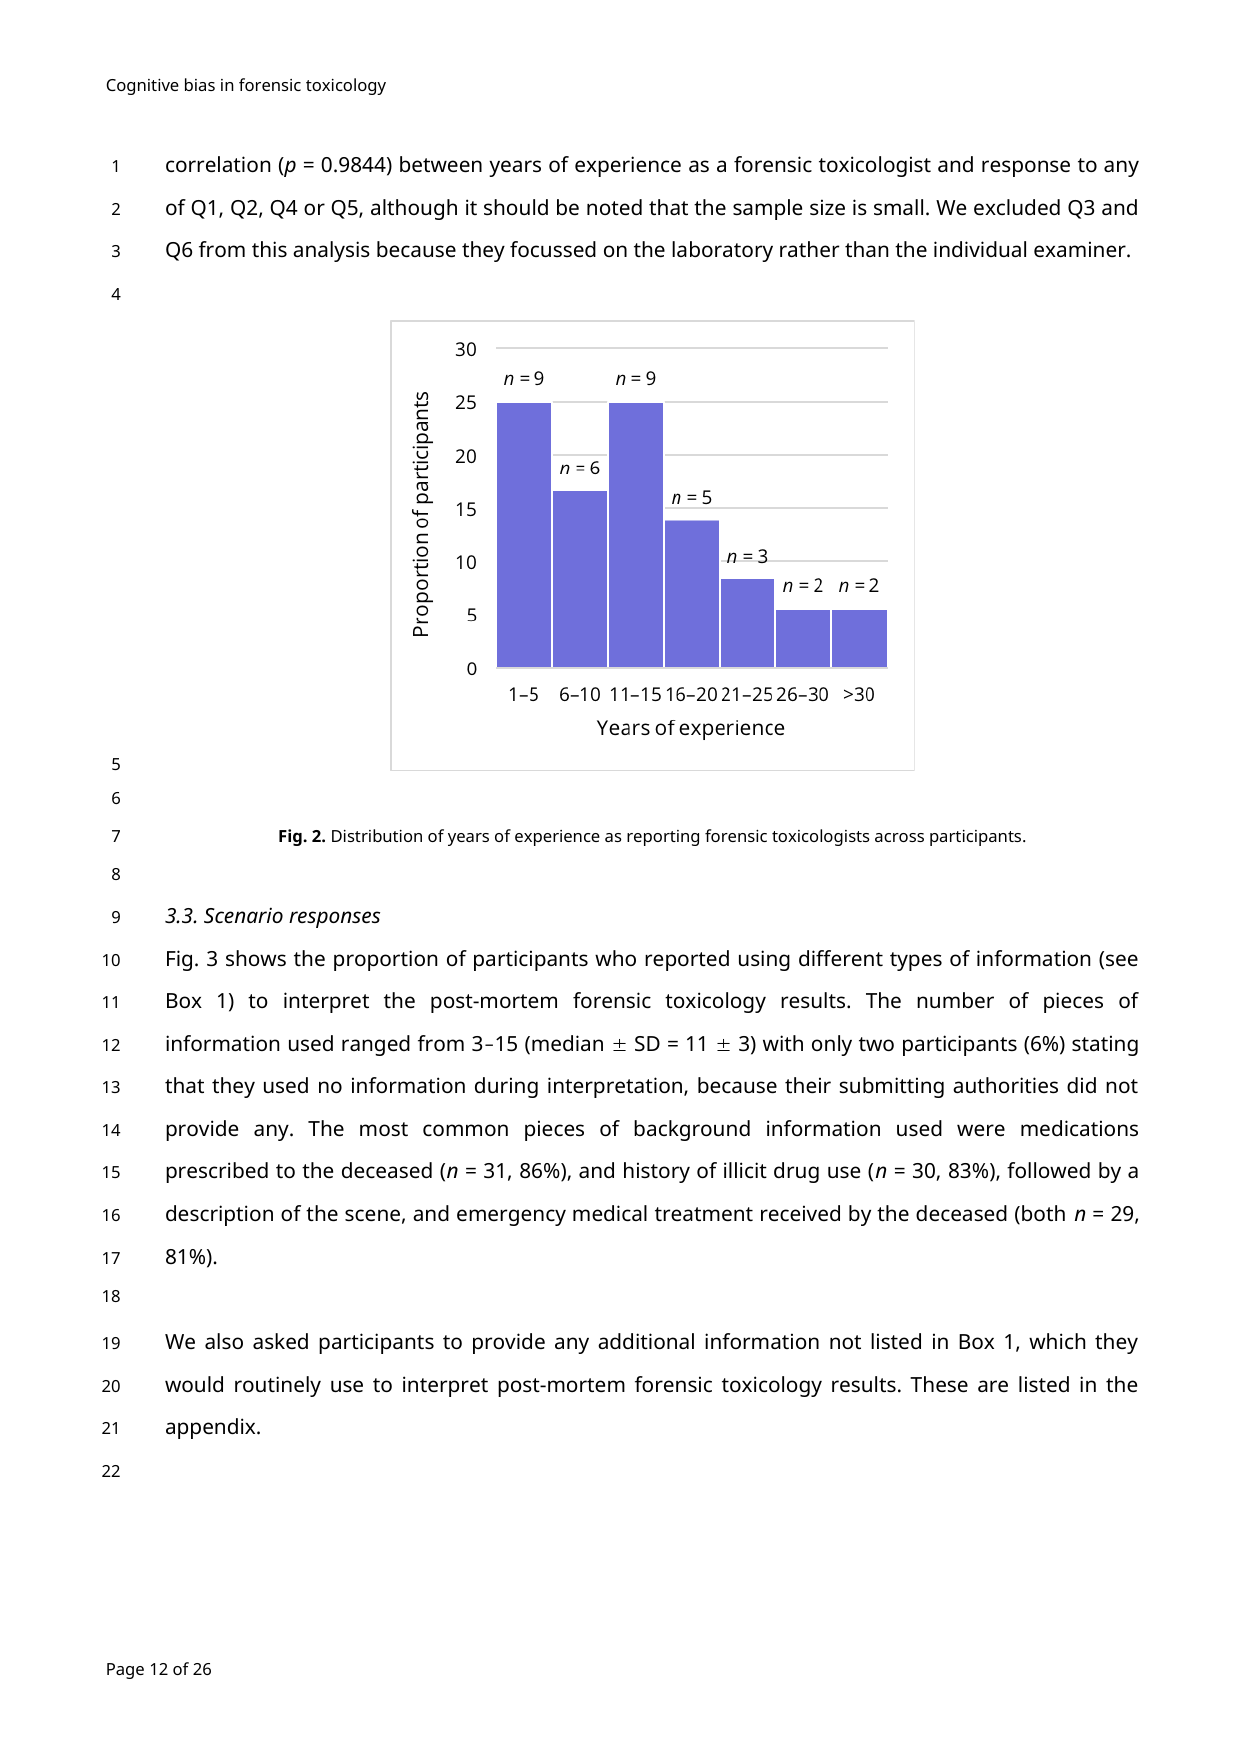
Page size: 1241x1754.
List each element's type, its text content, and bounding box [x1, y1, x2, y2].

text 3.3. Scenario responses [165, 901, 1140, 929]
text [165, 150, 1140, 264]
text Fig. 2. Distribution of years of experience as reporting forensic toxicologists across participants. [165, 824, 1140, 847]
text Fig. 3 shows the proportion of participants who reported using different types of information (see Box 1) to interpret the post-mortem forensic toxicology results. The number of pieces of information used ranged from 3–15 (median SD = 11 3) with only two participants (6%) stating that they used no information during interpretation, because their submitting authorities did not provide any. The most common pieces of background information used were medications prescribed to the deceased (n = 31, 86%), and history of illicit drug use (n = 30, 83%), followed by a description of the scene, and emergency medical treatment received by the deceased (both n = 29, 81%). [165, 944, 1140, 1270]
picture [390, 320, 915, 771]
text We also asked participants to provide any additional information not listed in Box 1, which they would routinely use to interpret post-mortem forensic toxicology results. These are listed in the appendix. [165, 1327, 1140, 1441]
